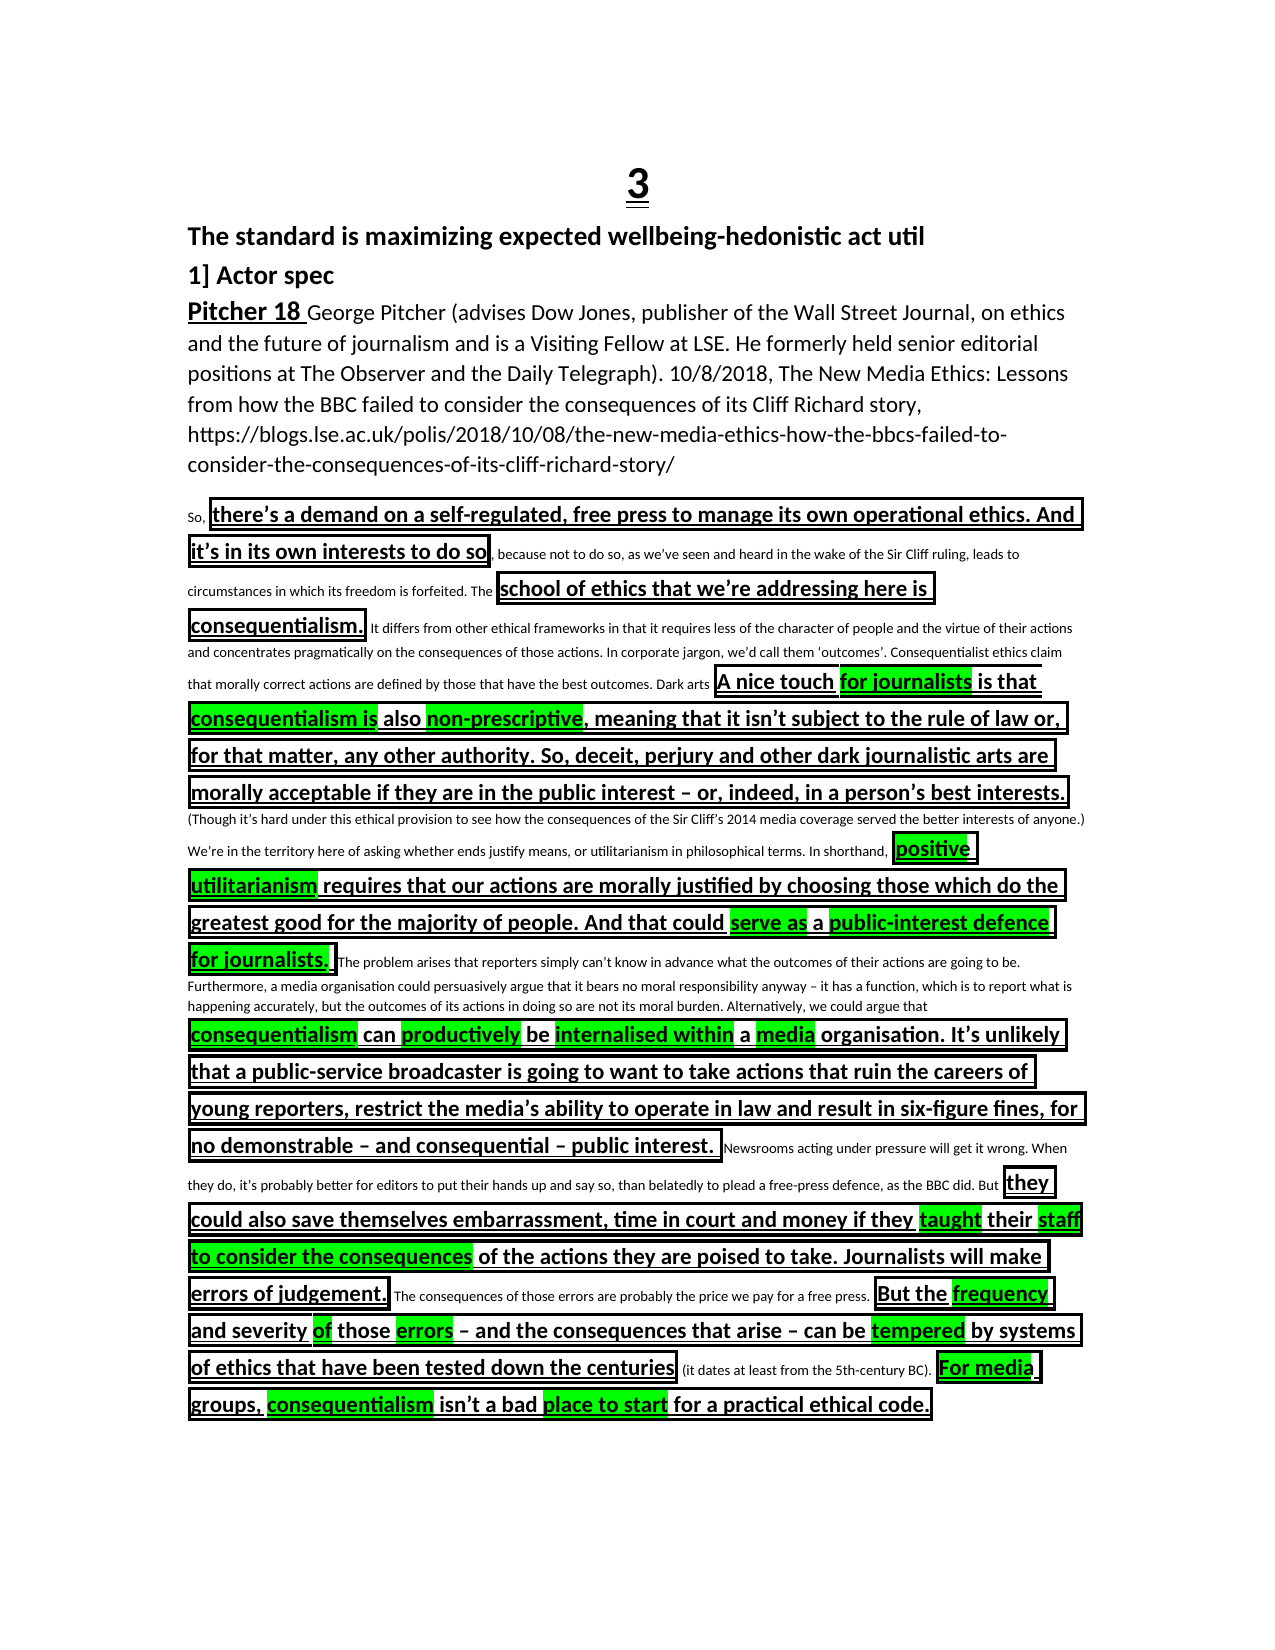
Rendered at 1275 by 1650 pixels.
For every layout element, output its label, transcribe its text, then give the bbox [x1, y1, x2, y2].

subtitle 3 [187, 154, 1087, 210]
text Pitcher 18 George Pitcher (advises Dow Jones, publisher of the Wall Street Journal, on ethics and the future of journalism and is a Visiting Fellow at LSE. He formerly held senior editorial positions at The Observer and the Daily Telegraph). 10/8/2018, The New Media Ethics: Lessons from how the BBC failed to consider the consequences of its Cliff Richard story, https://blogs.lse.ac.uk/polis/2018/10/08/the-new-media-ethics-how-the-bbcs-failed-to-consider-the-consequences-of-its-cliff-richard-story/ [187, 294, 1087, 478]
text So, there’s a demand on a self-regulated, free press to manage its own operational ethics. And it’s in its own interests to do so, because not to do so, as we’ve seen and heard in the wake of the Sir Cliff ruling, leads to circumstances in which its freedom is forfeited. The school of ethics that we’re addressing here is consequentialism. It differs from other ethical frameworks in that it requires less of the character of people and the virtue of their actions and concentrates pragmatically on the consequences of those actions. In corporate jargon, we’d call them ‘outcomes’. Consequentialist ethics claim that morally correct actions are defined by those that have the best outcomes. Dark arts A nice touch for journalists is that consequentialism is also non-prescriptive, meaning that it isn’t subject to the rule of law or, for that matter, any other authority. So, deceit, perjury and other dark journalistic arts are morally acceptable if they are in the public interest – or, indeed, in a person’s best interests. (Though it’s hard under this ethical provision to see how the consequences of the Sir Cliff’s 2014 media coverage served the better interests of anyone.) We’re in the territory here of asking whether ends justify means, or utilitarianism in philosophical terms. In shorthand, positive utilitarianism requires that our actions are morally justified by choosing those which do the greatest good for the majority of people. And that could serve as a public-interest defence for journalists. The problem arises that reporters simply can’t know in advance what the outcomes of their actions are going to be. Furthermore, a media organisation could persuasively argue that it bears no moral responsibility anyway – it has a function, which is to report what is happening accurately, but the outcomes of its actions in doing so are not its moral burden. Alternatively, we could argue that consequentialism can productively be internalised within a media organisation. It’s unlikely that a public-service broadcaster is going to want to take actions that ruin the careers of young reporters, restrict the media’s ability to operate in law and result in six-figure fines, for no demonstrable – and consequential – public interest. Newsrooms acting under pressure will get it wrong. When they do, it’s probably better for editors to put their hands up and say so, than belatedly to plead a free-press defence, as the BBC did. But they could also save themselves embarrassment, time in court and money if they taught their staff to consider the consequences of the actions they are poised to take. Journalists will make errors of judgement. The consequences of those errors are probably the price we pay for a free press. But the frequency and severity of those errors – and the consequences that arise – can be tempered by systems of ethics that have been tested down the centuries (it dates at least from the 5th-century BC). For media groups, consequentialism isn’t a bad place to start for a practical ethical code. [187, 497, 1087, 1091]
subtitle The standard is maximizing expected wellbeing-hedonistic act util [187, 219, 1087, 252]
text So, there’s a demand on a self-regulated, free press to manage its own operational ethics. And it’s in its own interests to do so, because not to do so, as we’ve seen and heard in the wake of the Sir Cliff ruling, leads to circumstances in which its freedom is forfeited. The school of ethics that we’re addressing here is consequentialism. It differs from other ethical frameworks in that it requires less of the character of people and the virtue of their actions and concentrates pragmatically on the consequences of those actions. In corporate jargon, we’d call them ‘outcomes’. Consequentialist ethics claim that morally correct actions are defined by those that have the best outcomes. Dark arts A nice touch for journalists is that consequentialism is also non-prescriptive, meaning that it isn’t subject to the rule of law or, for that matter, any other authority. So, deceit, perjury and other dark journalistic arts are morally acceptable if they are in the public interest – or, indeed, in a person’s best interests. (Though it’s hard under this ethical provision to see how the consequences of the Sir Cliff’s 2014 media coverage served the better interests of anyone.) We’re in the territory here of asking whether ends justify means, or utilitarianism in philosophical terms. In shorthand, positive utilitarianism requires that our actions are morally justified by choosing those which do the greatest good for the majority of people. And that could serve as a public-interest defence for journalists. The problem arises that reporters simply can’t know in advance what the outcomes of their actions are going to be. Furthermore, a media organisation could persuasively argue that it bears no moral responsibility anyway – it has a function, which is to report what is happening accurately, but the outcomes of its actions in doing so are not its moral burden. Alternatively, we could argue that consequentialism can productively be internalised within a media organisation. It’s unlikely that a public-service broadcaster is going to want to take actions that ruin the careers of young reporters, restrict the media’s ability to operate in law and result in six-figure fines, for no demonstrable – and consequential – public interest. Newsrooms acting under pressure will get it wrong. When they do, it’s probably better for editors to put their hands up and say so, than belatedly to plead a free-press defence, as the BBC did. But they could also save themselves embarrassment, time in court and money if they taught their staff to consider the consequences of the actions they are poised to take. Journalists will make errors of judgement. The consequences of those errors are probably the price we pay for a free press. But the frequency and severity of those errors – and the consequences that arise – can be tempered by systems of ethics that have been tested down the centuries (it dates at least from the 5th-century BC). For media groups, consequentialism isn’t a bad place to start for a practical ethical code. [187, 1092, 1087, 1421]
subtitle 1] Actor spec [187, 258, 1087, 291]
